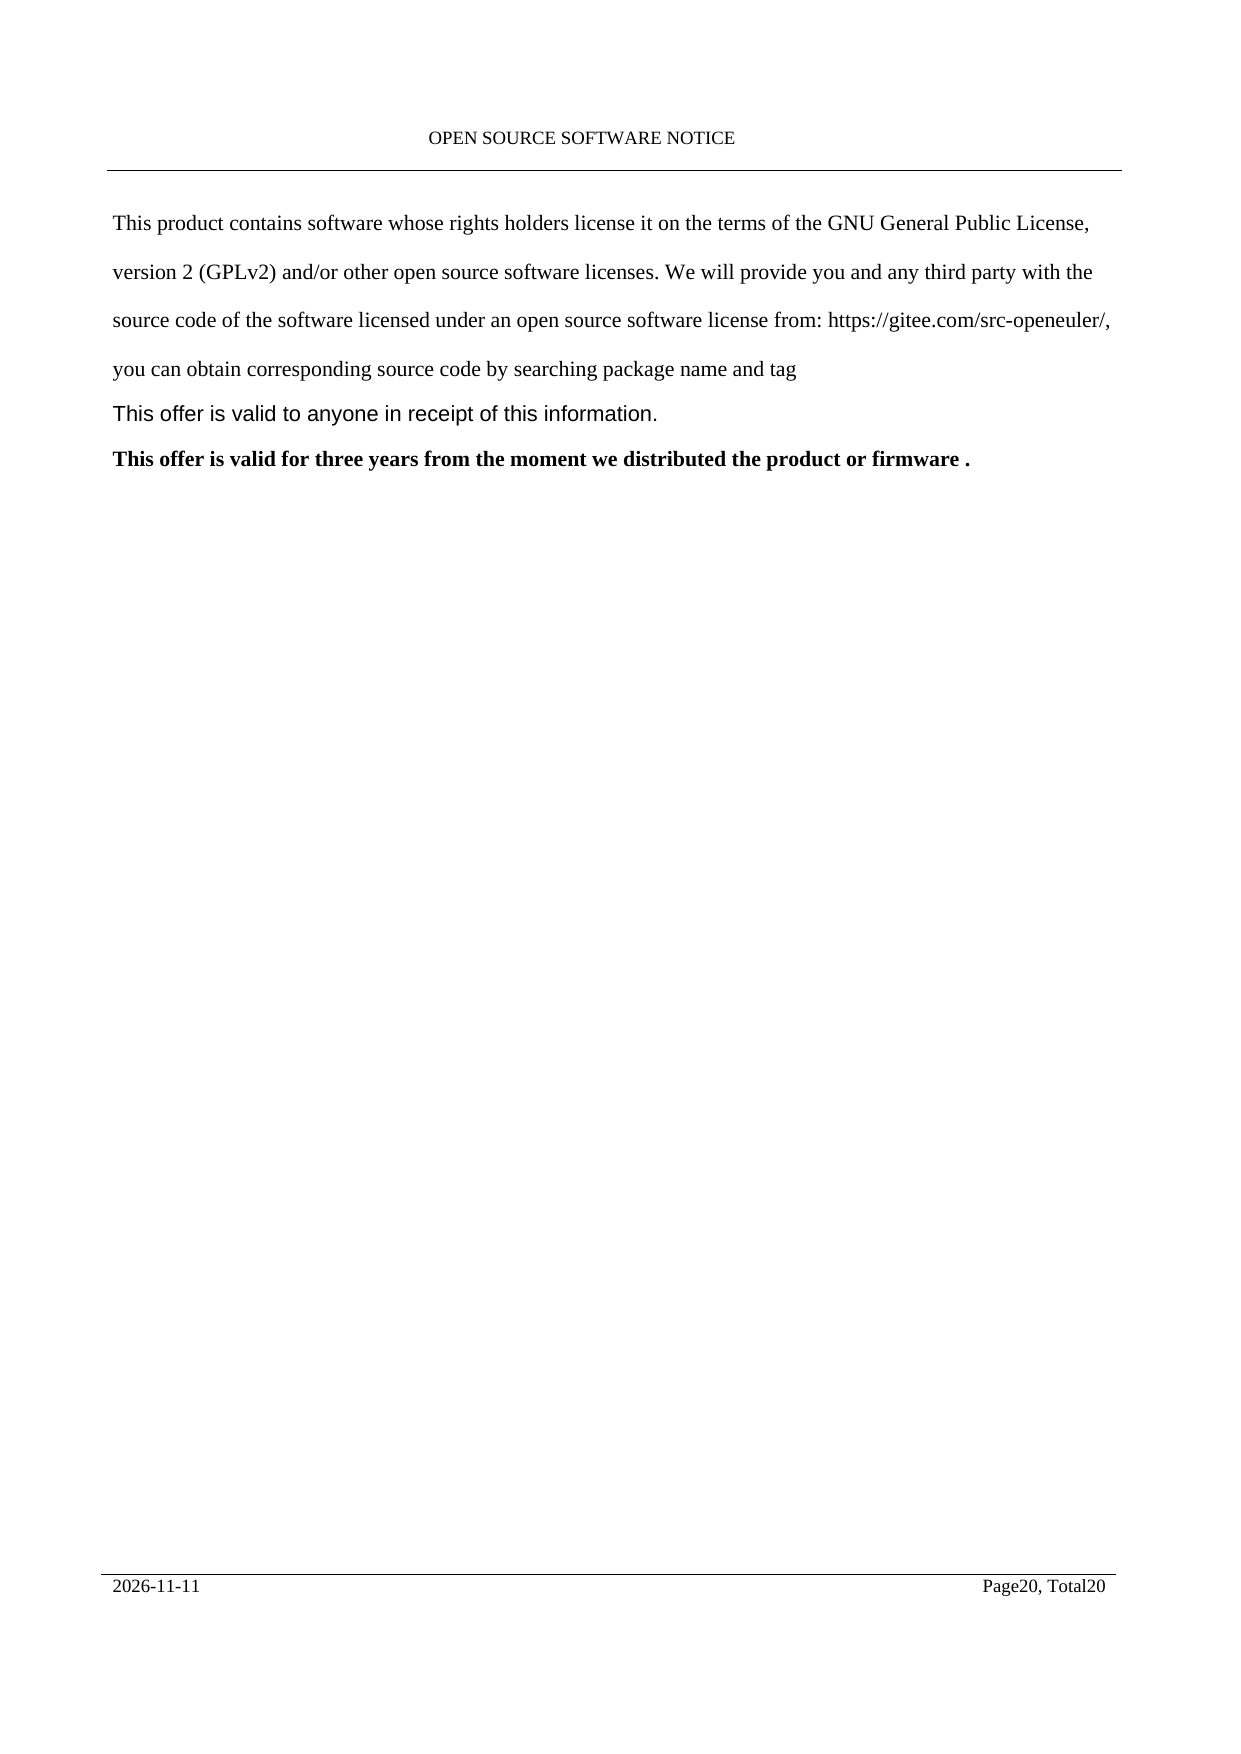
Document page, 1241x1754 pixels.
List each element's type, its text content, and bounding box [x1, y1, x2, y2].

text This offer is valid to anyone in receipt of this information. [112, 398, 1128, 430]
text This product contains software whose rights holders license it on the terms of the GNU General Public License, version 2 (GPLv2) and/or other open source software licenses. We will provide you and any third party with the source code of the software licensed under an open source software license from: https://gitee.com/src-openeuler/, you can obtain corresponding source code by searching package name and tag [112, 206, 1128, 385]
text This offer is valid for three years from the moment we distributed the product or firmware . [112, 443, 1128, 475]
